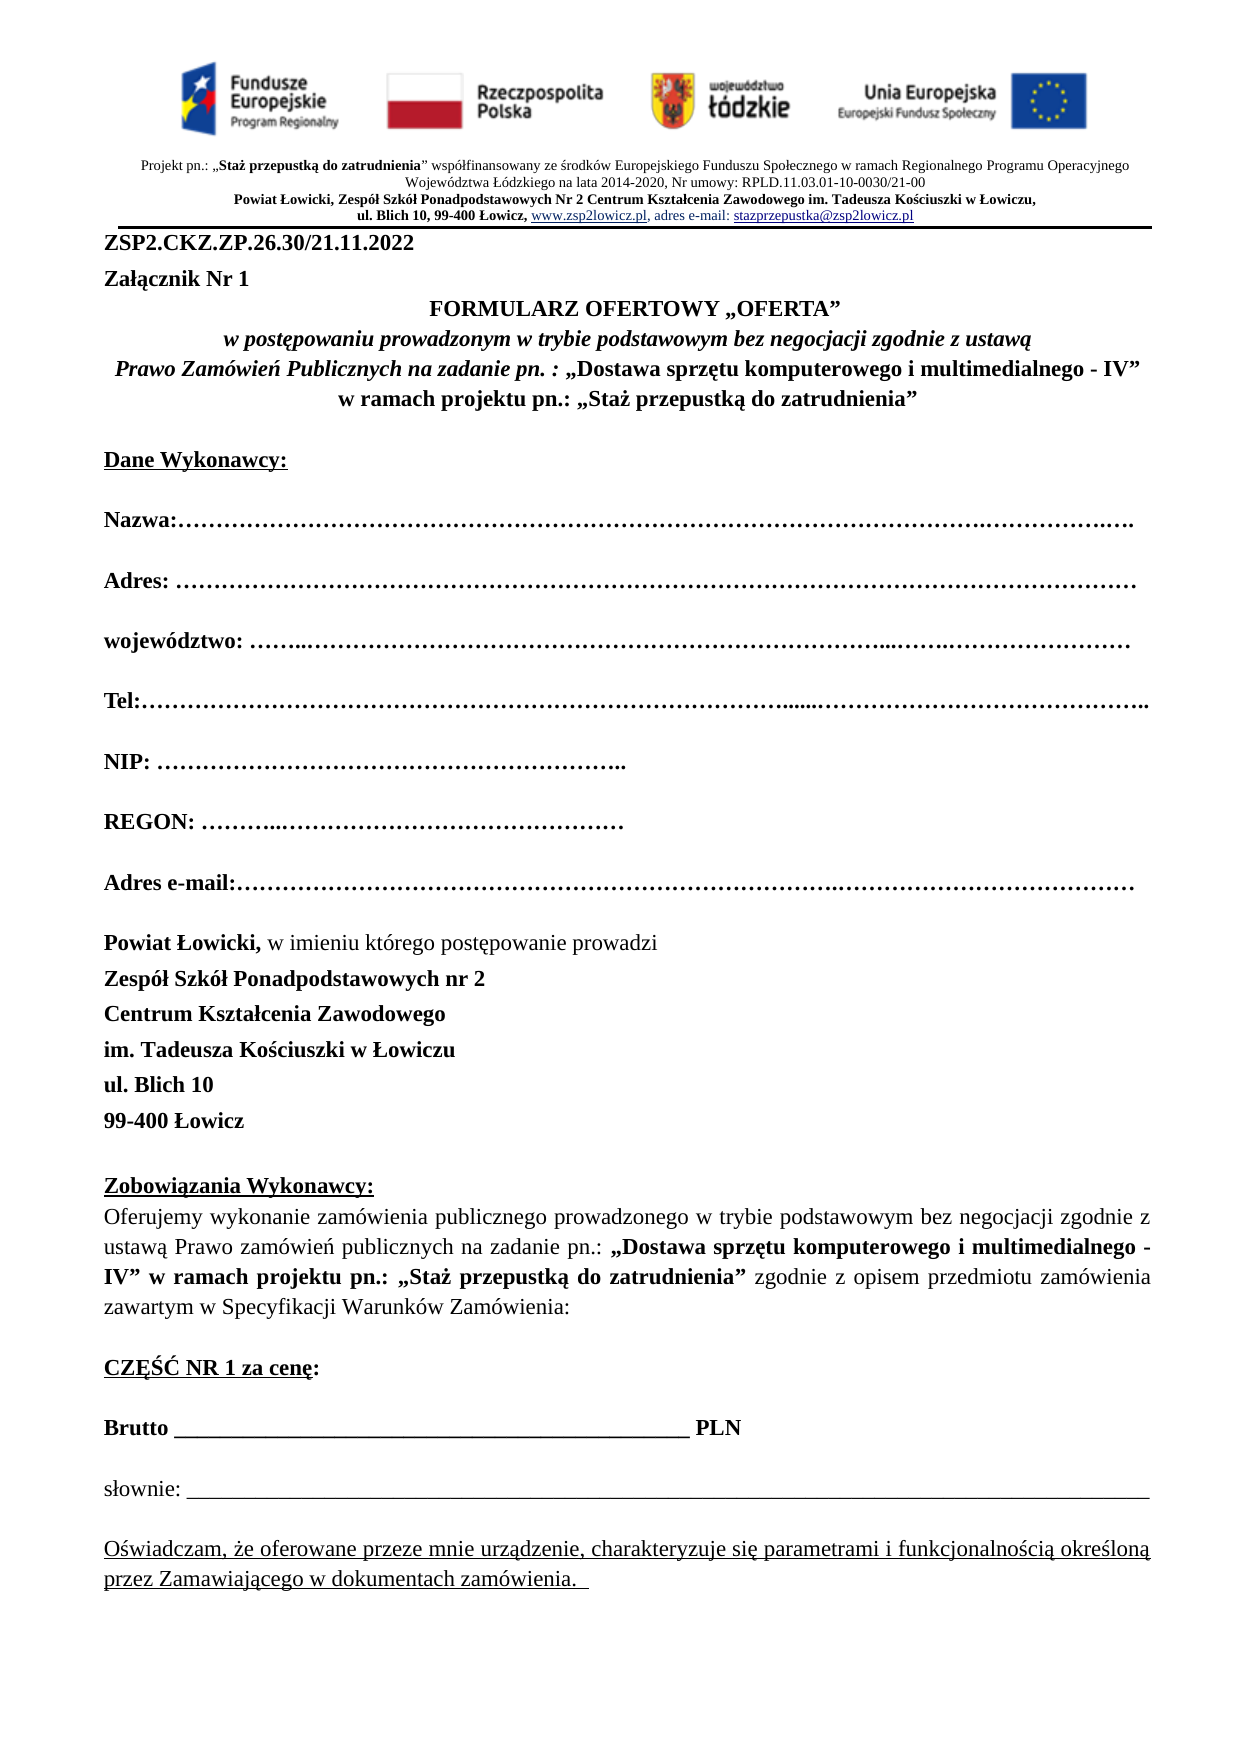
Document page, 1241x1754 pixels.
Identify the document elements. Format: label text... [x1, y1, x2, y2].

text CZĘŚĆ NR 1 za cenę: [103, 1354, 1152, 1380]
text Tel:…………………………………………………………………………......…………………………………….. [103, 688, 1152, 714]
text Załącznik Nr 1 [103, 265, 1152, 291]
text Powiat Łowicki, w imieniu którego postępowanie prowadzi [103, 929, 1152, 956]
picture [162, 44, 1108, 157]
text Oferujemy wykonanie zamówienia publicznego prowadzonego w trybie podstawowym bez negocjacji zgodnie z ustawą Prawo zamówień publicznych na zadanie pn.: „Dostawa sprzętu komputerowego i multimedialnego - IV” w ramach projektu pn.: „Staż przepustką do zatrudnienia” zgodnie z opisem przedmiotu zamówienia zawartym w Specyfikacji Warunków Zamówienia: [103, 1203, 1152, 1320]
text NIP: …………………………………………………….. [103, 748, 1152, 774]
text Zobowiązania Wykonawcy: [103, 1173, 1152, 1199]
text Nazwa:…………………………………………………………………………………………….…………….…. [103, 506, 1152, 533]
text im. Tadeusza Kościuszki w Łowiczu [103, 1036, 1152, 1062]
text województwo: ……..…………………………………………………………………...…….…………………… [103, 627, 1152, 653]
text Adres: ……………………………………………………………………………………………………………… [103, 567, 1152, 593]
text REGON: ………..……………………………………… [103, 808, 1152, 835]
text Dane Wykonawcy: [103, 446, 1152, 472]
text słownie: ____________________________________________________________________________________ [103, 1475, 1152, 1501]
text w postępowaniu prowadzonym w trybie podstawowym bez negocjacji zgodnie z ustawą [103, 325, 1152, 351]
text FORMULARZ OFERTOWY „OFERTA” [118, 295, 1152, 321]
text Zespół Szkół Ponadpodstawowych nr 2 [103, 965, 1152, 991]
text Prawo Zamówień Publicznych na zadanie pn. : „Dostawa sprzętu komputerowego i multimedialnego - IV” w ramach projektu pn.: „Staż przepustką do zatrudnienia” [103, 355, 1152, 412]
text 99-400 Łowicz [103, 1107, 1152, 1133]
text Centrum Kształcenia Zawodowego [103, 1000, 1152, 1027]
text Adres e-mail:…………………………………………………………………….………………………………… [103, 869, 1152, 895]
text ZSP2.CKZ.ZP.26.30/21.11.2022 [103, 229, 1152, 256]
text ul. Blich 10 [103, 1071, 1152, 1098]
text Brutto _____________________________________________ PLN [103, 1414, 1152, 1441]
